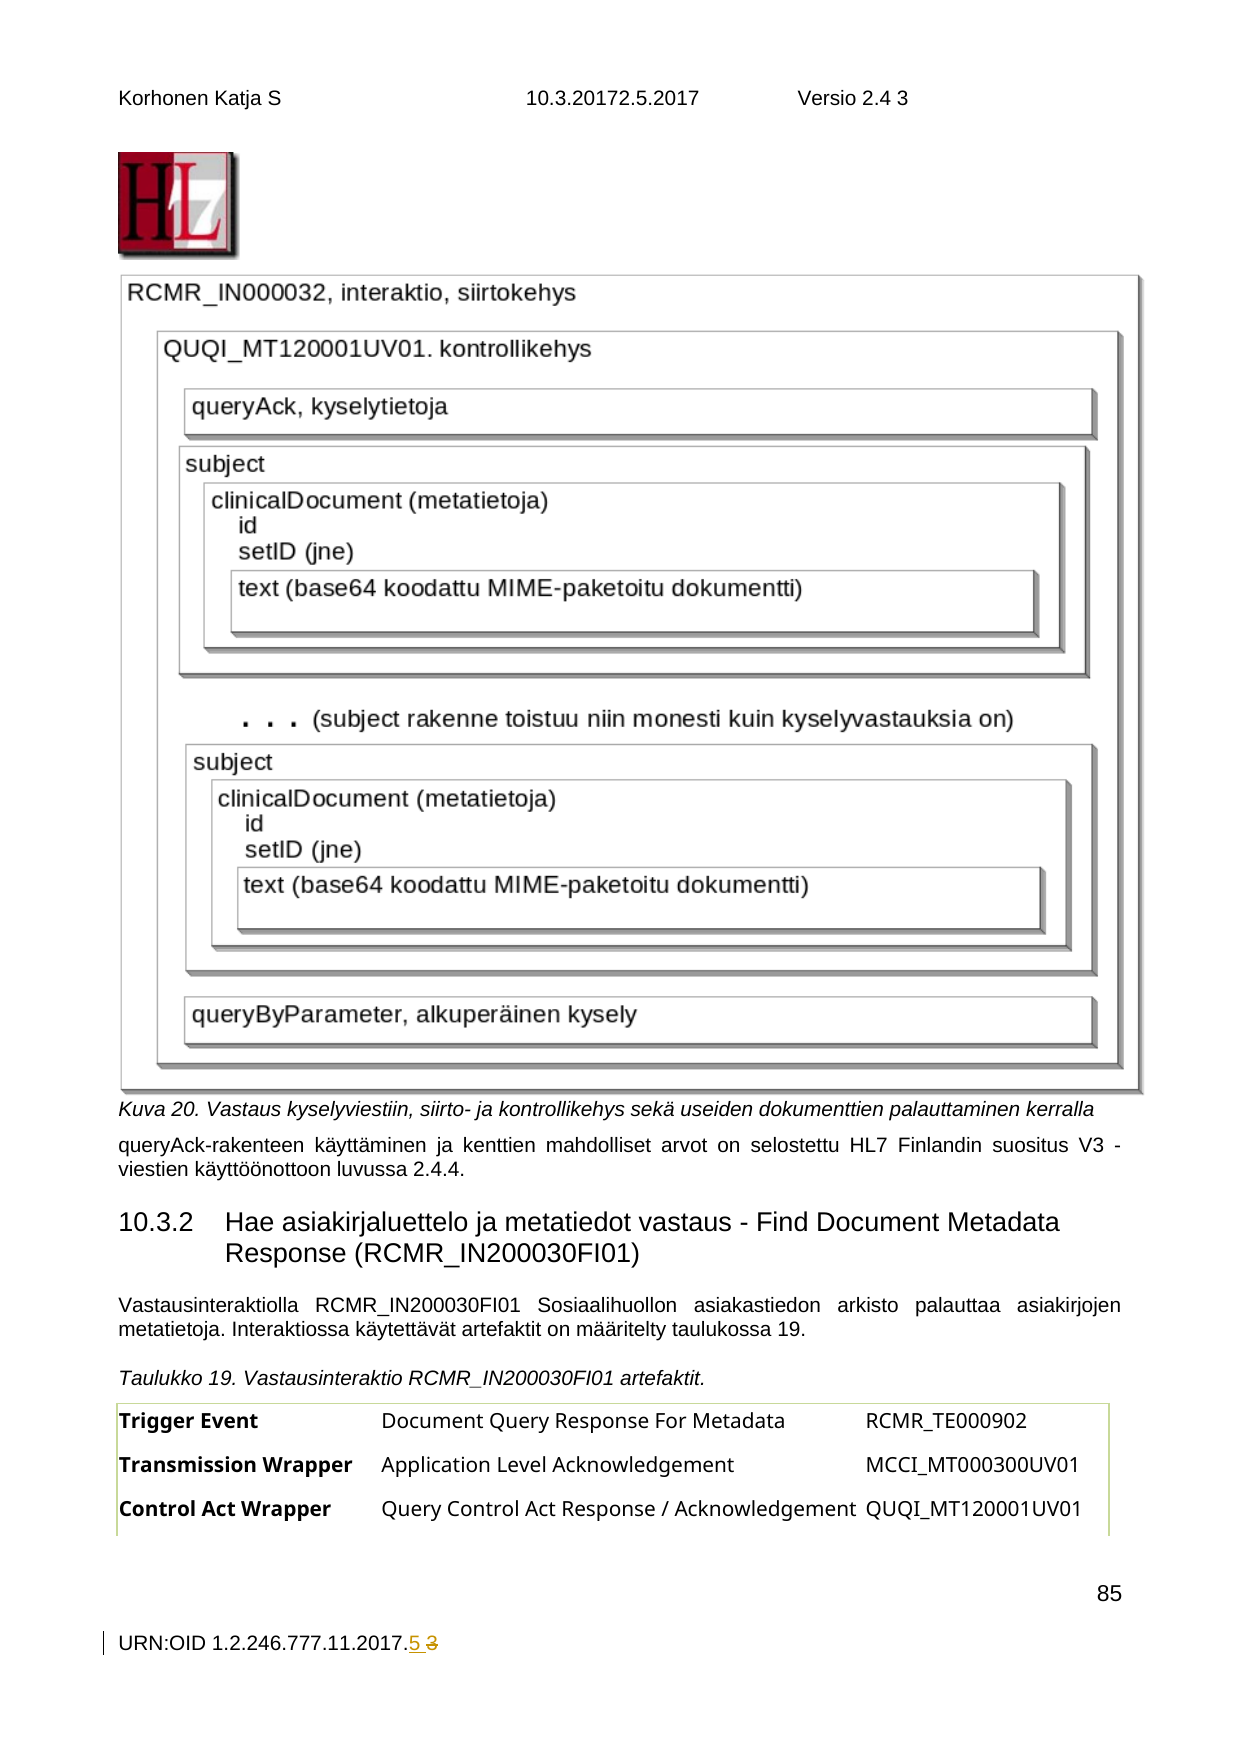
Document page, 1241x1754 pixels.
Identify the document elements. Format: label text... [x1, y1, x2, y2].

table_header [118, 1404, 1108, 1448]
subtitle Hae asiakirjaluettelo ja metatiedot vastaus - Find Document Metadata Response (RCMR_IN200030FI01) [118, 1206, 1122, 1268]
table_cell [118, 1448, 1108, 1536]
picture [118, 152, 241, 260]
text queryAck-rakenteen käyttäminen ja kenttien mahdolliset arvot on selostettu HL7 Finlandin suositus V3 -viestien käyttöönottoon luvussa 2.4.4. [118, 1133, 1122, 1181]
text Kuva 20. Vastaus kyselyviestiin, siirto- ja kontrollikehys sekä useiden dokumenttien palauttaminen kerralla [118, 272, 1122, 1120]
text Taulukko 19. Vastausinteraktio RCMR_IN200030FI01 artefaktit. [118, 1366, 1122, 1390]
text Vastausinteraktiolla RCMR_IN200030FI01 Sosiaalihuollon asiakastiedon arkisto palauttaa asiakirjojen metatietoja. Interaktiossa käytettävät artefaktit on määritelty taulukossa 19. [118, 1293, 1122, 1341]
